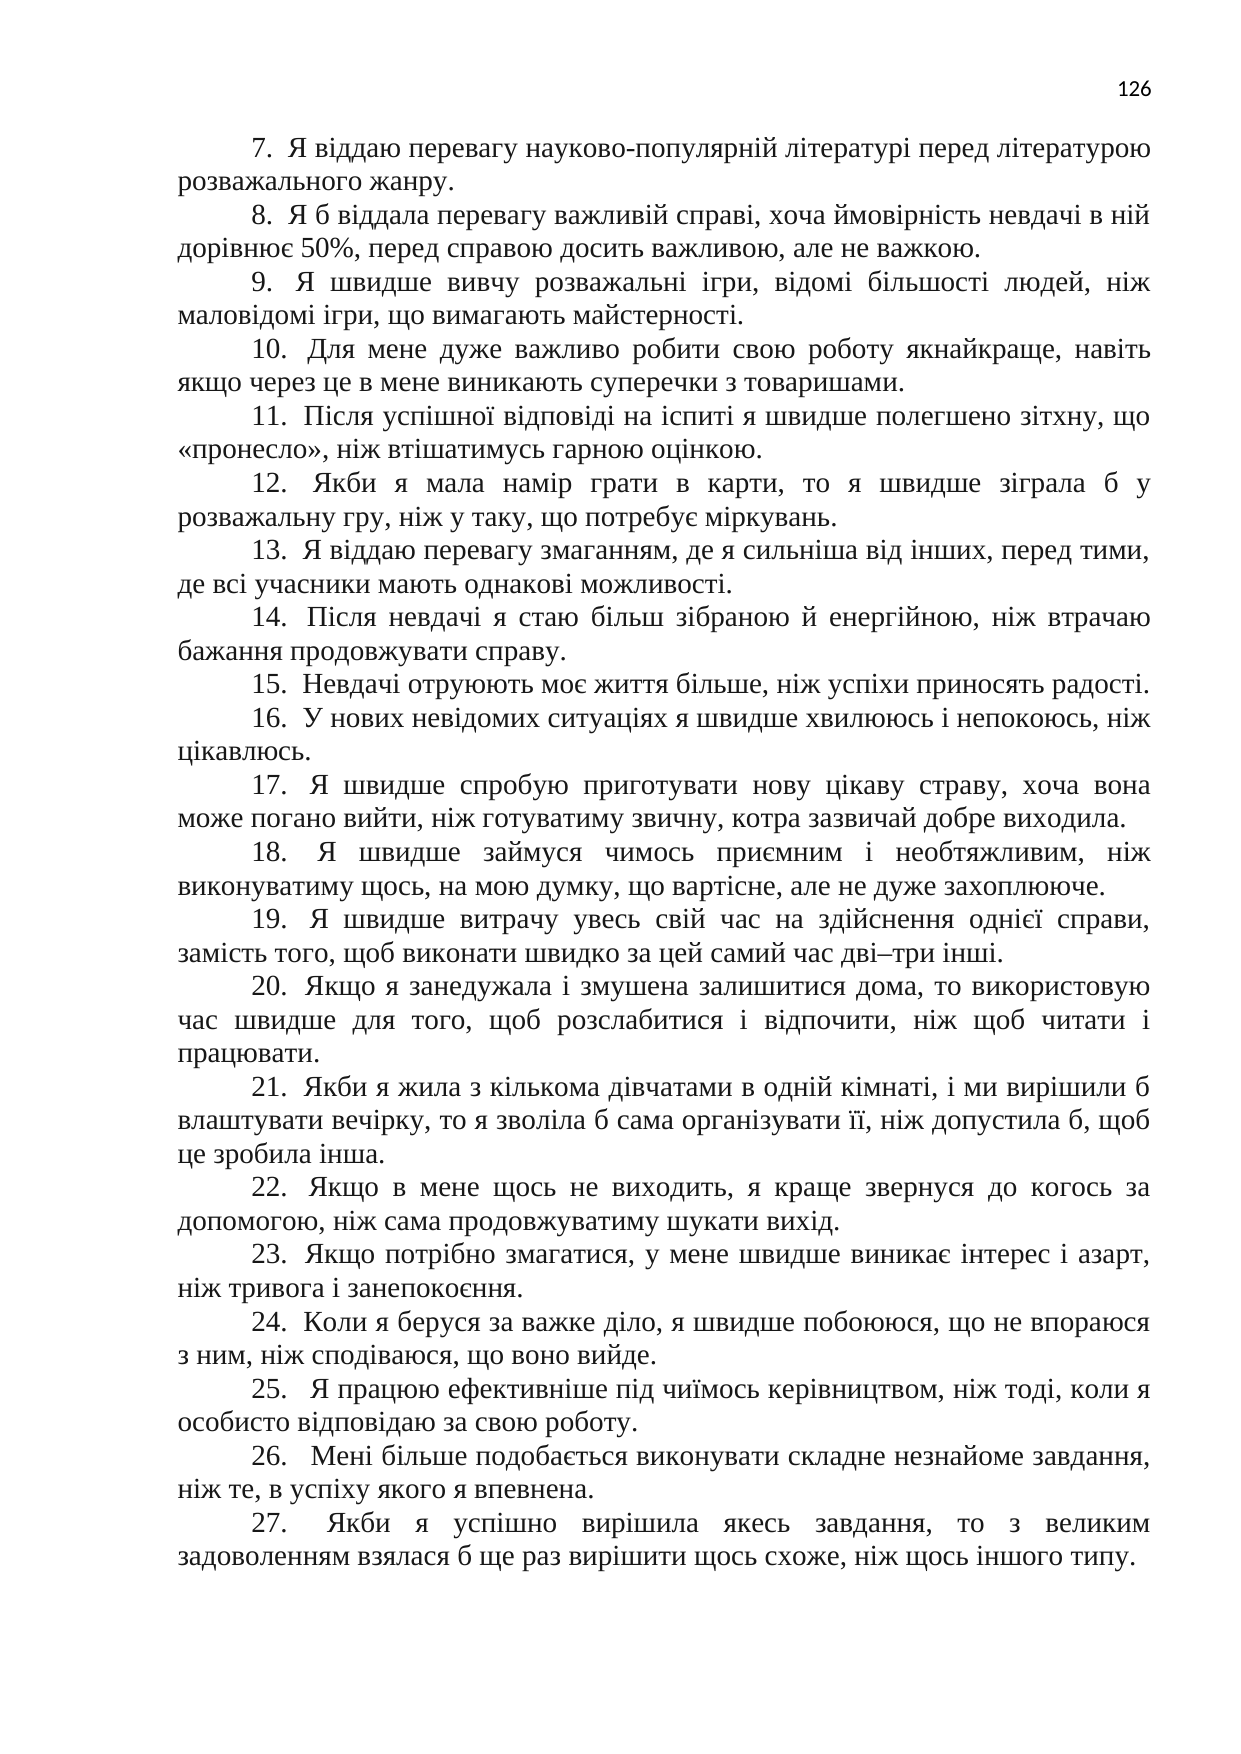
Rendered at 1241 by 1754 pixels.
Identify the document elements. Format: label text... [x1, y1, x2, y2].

text 27. Якби я успішно вирішила якесь завдання, то з великим задоволенням взялася б ще раз вирішити щось схоже, ніж щось іншого типу. [177, 1505, 1152, 1572]
text 11. Після успішної відповіді на іспиті я швидше полегшено зітхну, що «пронесло», ніж втішатимусь гарною оцінкою. [177, 398, 1152, 465]
text 23. Якщо потрібно змагатися, у мене швидше виникає інтерес і азарт, ніж тривога і занепокоєння. [177, 1237, 1152, 1304]
text 20. Якщо я занедужала і змушена залишитися дома, то використовую час швидше для того, щоб розслабитися і відпочити, ніж щоб читати і працювати. [177, 968, 1152, 1069]
text 17. Я швидше спробую приготувати нову цікаву страву, хоча вона може погано вийти, ніж готуватиму звичну, котра зазвичай добре виходила. [177, 767, 1152, 834]
text 19. Я швидше витрачу увесь свій час на здійснення однієї справи, замість того, щоб виконати швидко за цей самий час дві–три інші. [177, 901, 1152, 968]
text 21. Якби я жила з кількома дівчатами в одній кімнаті, і ми вирішили б влаштувати вечірку, то я зволіла б сама організувати її, ніж допустила б, щоб це зробила інша. [177, 1069, 1152, 1169]
text 12. Якби я мала намір грати в карти, то я швидше зіграла б у розважальну гру, ніж у таку, що потребує міркувань. [177, 465, 1152, 532]
text 14. Після невдачі я стаю більш зібраною й енергійною, ніж втрачаю бажання продовжувати справу. [177, 599, 1152, 666]
text 9. Я швидше вивчу розважальні ігри, відомі більшості людей, ніж маловідомі ігри, що вимагають майстерності. [177, 264, 1152, 331]
text 24. Коли я беруся за важке діло, я швидше побоююся, що не впораюся з ним, ніж сподіваюся, що воно вийде. [177, 1304, 1152, 1371]
text 22. Якщо в мене щось не виходить, я краще звернуся до когось за допомогою, ніж сама продовжуватиму шукати вихід. [177, 1169, 1152, 1237]
text 16. У нових невідомих ситуаціях я швидше хвилююсь і непокоюсь, ніж цікавлюсь. [177, 700, 1152, 767]
text 25. Я працюю ефективніше під чиїмось керівництвом, ніж тоді, коли я особисто відповідаю за свою роботу. [177, 1371, 1152, 1438]
text 7. Я віддаю перевагу науково-популярній літературі перед літературою розважального жанру. [177, 130, 1152, 197]
text 15. Невдачі отруюють моє життя більше, ніж успіхи приносять радості. [177, 666, 1152, 700]
text 10. Для мене дуже важливо робити свою роботу якнайкраще, навіть якщо через це в мене виникають суперечки з товаришами. [177, 331, 1152, 398]
text 13. Я віддаю перевагу змаганням, де я сильніша від інших, перед тими, де всі учасники мають однакові можливості. [177, 532, 1152, 599]
text 18. Я швидше займуся чимось приємним і необтяжливим, ніж виконуватиму щось, на мою думку, що вартісне, але не дуже захоплююче. [177, 834, 1152, 901]
text 26. Мені більше подобається виконувати складне незнайоме завдання, ніж те, в успіху якого я впевнена. [177, 1438, 1152, 1505]
text 8. Я б віддала перевагу важливій справі, хоча ймовірність невдачі в ній дорівнює 50%, перед справою досить важливою, але не важкою. [177, 197, 1152, 264]
